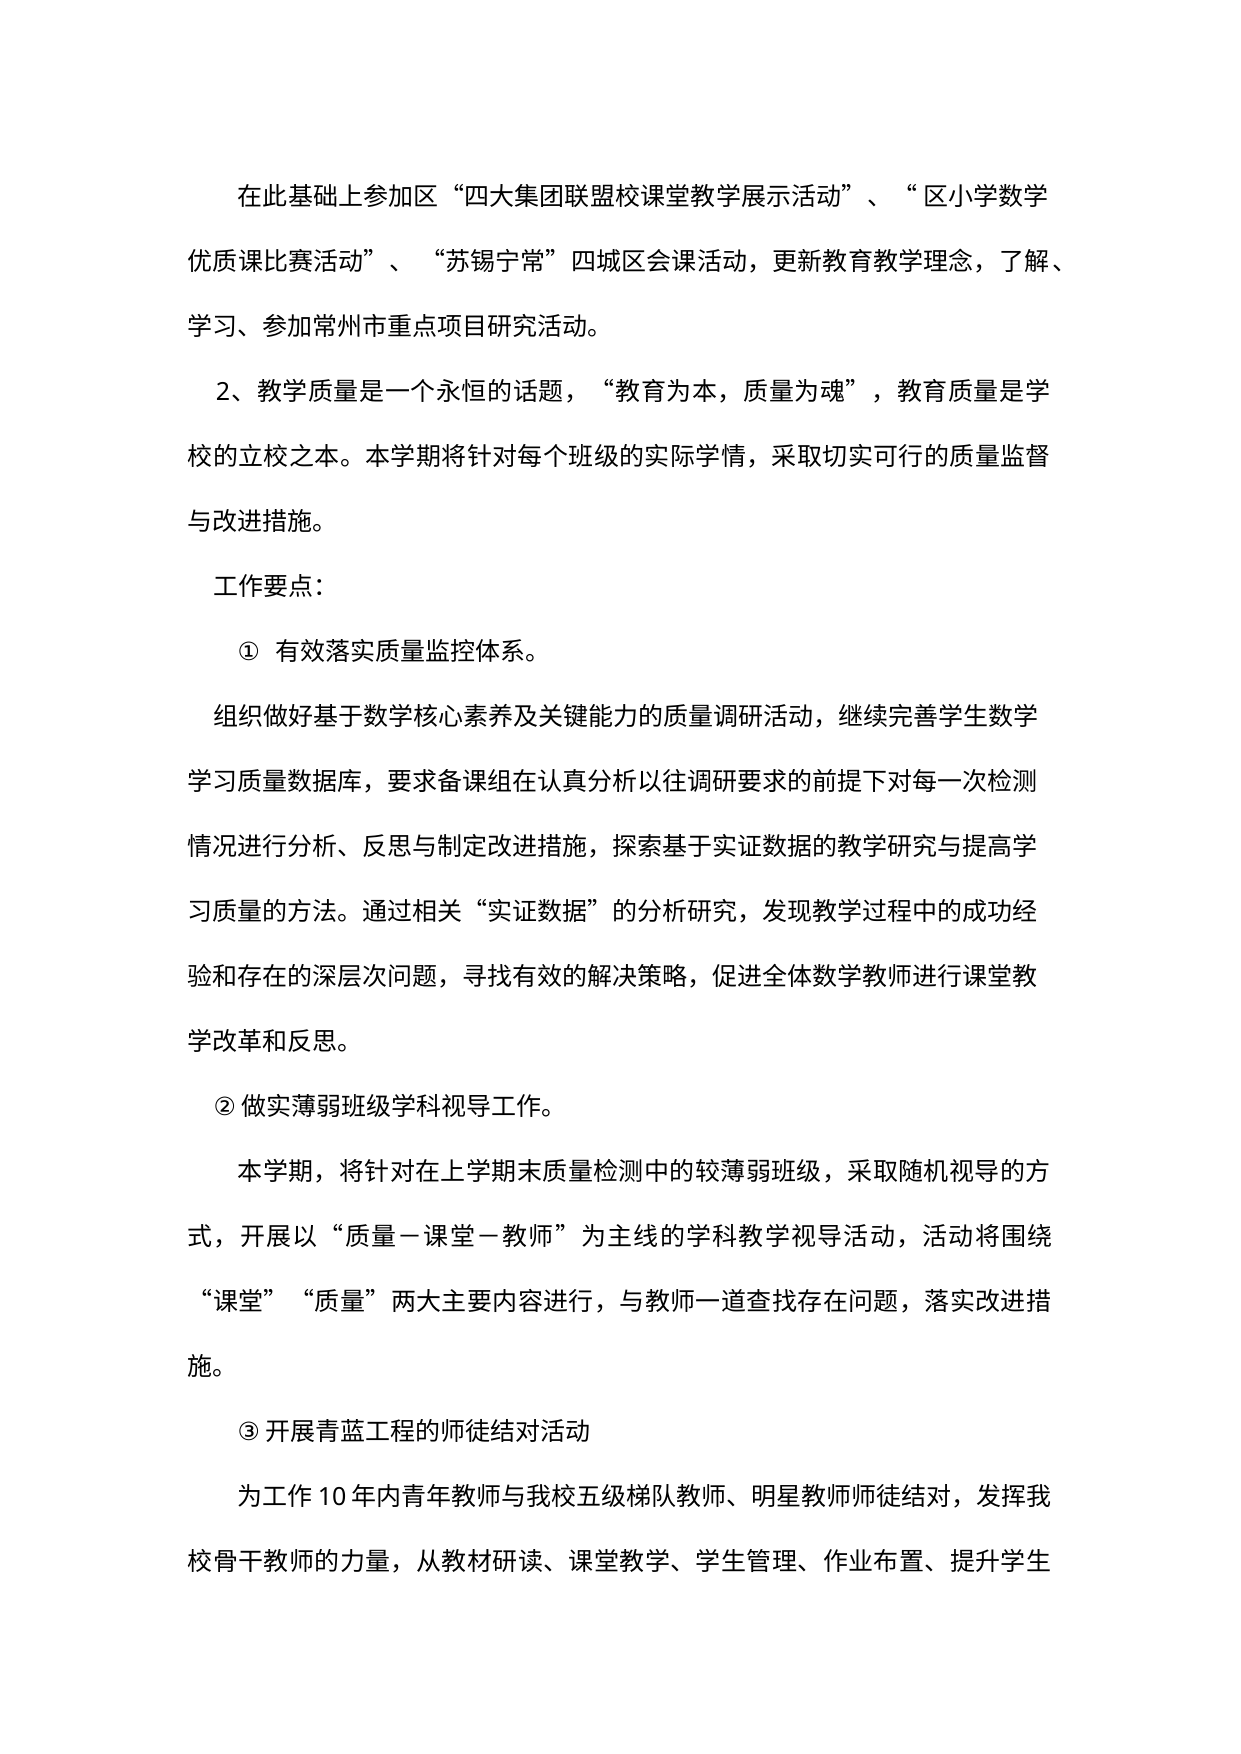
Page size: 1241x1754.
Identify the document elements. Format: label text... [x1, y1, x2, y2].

text ②做实薄弱班级学科视导工作。 [187, 1072, 1053, 1137]
text 组织做好基于数学核心素养及关键能力的质量调研活动，继续完善学生数学学习质量数据库，要求备课组在认真分析以往调研要求的前提下对每一次检测情况进行分析、反思与制定改进措施，探索基于实证数据的教学研究与提高学习质量的方法。通过相关“实证数据”的分析研究，发现教学过程中的成功经验和存在的深层次问题，寻找有效的解决策略，促进全体数学教师进行课堂教学改革和反思。 [187, 682, 1053, 1072]
text 本学期，将针对在上学期末质量检测中的较薄弱班级，采取随机视导的方式，开展以“质量－课堂－教师”为主线的学科教学视导活动，活动将围绕“课堂”“质量”两大主要内容进行，与教师一道查找存在问题，落实改进措施。 [187, 1137, 1053, 1397]
text 2、教学质量是一个永恒的话题，“教育为本，质量为魂”，教育质量是学校的立校之本。本学期将针对每个班级的实际学情，采取切实可行的质量监督与改进措施。 [187, 357, 1053, 552]
text 在此基础上参加区“四大集团联盟校课堂教学展示活动”、“ 区小学数学优质课比赛活动”、 “苏锡宁常”四城区会课活动，更新教育教学理念，了解、学习、参加常州市重点项目研究活动。 [187, 162, 1053, 357]
text ③开展青蓝工程的师徒结对活动 [187, 1397, 1053, 1462]
list 有效落实质量监控体系。 [237, 617, 1053, 682]
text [187, 1462, 1053, 1592]
text 工作要点： [187, 552, 1053, 617]
